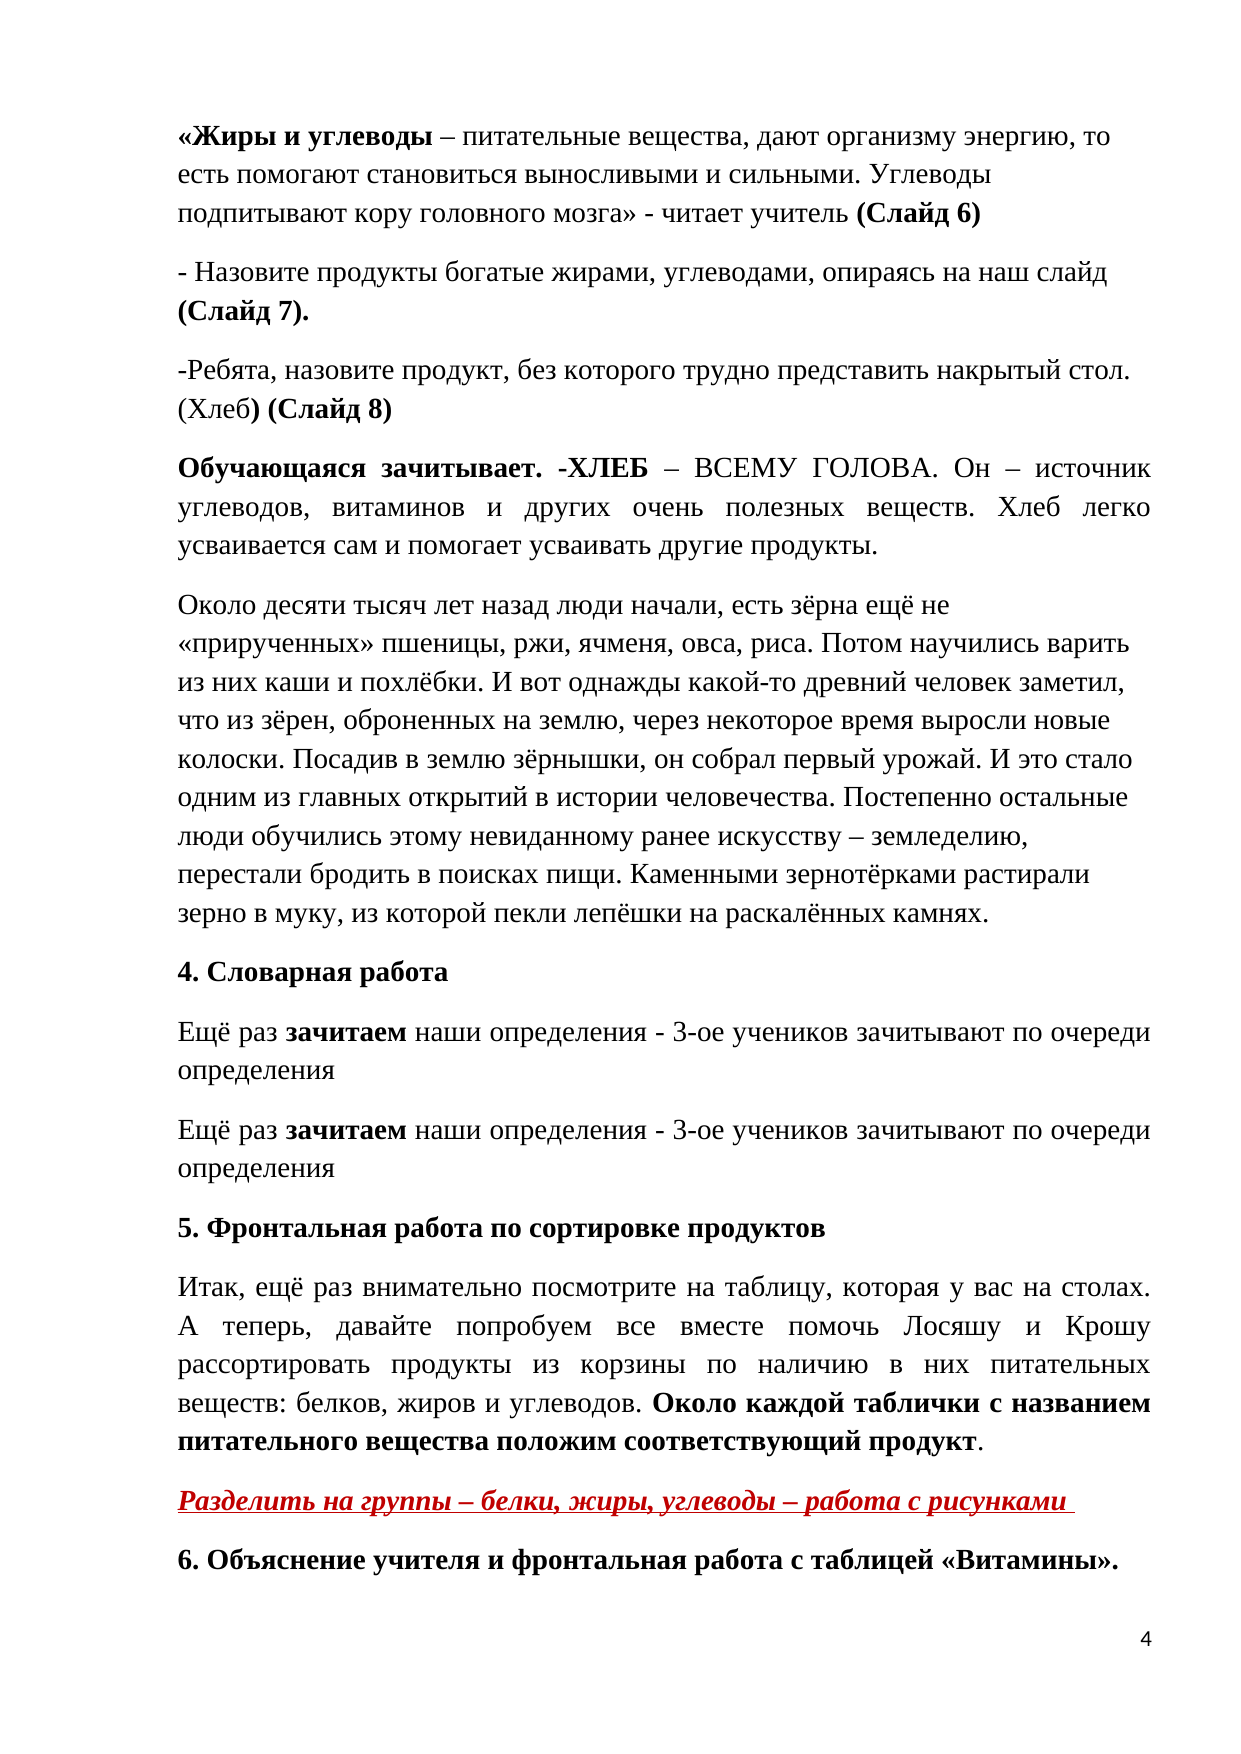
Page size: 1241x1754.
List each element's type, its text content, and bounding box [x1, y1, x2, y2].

text - Назовите продукты богатые жирами, углеводами, опираясь на наш слайд (Слайд 7). [177, 254, 1152, 327]
text Обучающаяся зачитывает. -ХЛЕБ – ВСЕМУ ГОЛОВА. Он – источник углеводов, витаминов и других очень полезных веществ. Хлеб легко усваивается сам и помогает усваивать другие продукты. [177, 450, 1152, 561]
text Разделить на группы – белки, жиры, углеводы – работа с рисунками [177, 1483, 1152, 1516]
text -Ребята, назовите продукт, без которого трудно представить накрытый стол. (Хлеб) (Слайд 8) [177, 352, 1152, 424]
text Ещё раз зачитаем наши определения - 3-ое учеников зачитывают по очереди определения [177, 1112, 1152, 1184]
text 4. Словарная работа [177, 954, 1152, 988]
text Около десяти тысяч лет назад люди начали, есть зёрна ещё не «прирученных» пшеницы, ржи, ячменя, овса, риса. Потом научились варить из них каши и похлёбки. И вот однажды какой-то древний человек заметил, что из зёрен, оброненных на землю, через некоторое время выросли новые колоски. Посадив в землю зёрнышки, он собрал первый урожай. И это стало одним из главных открытий в истории человечества. Постепенно остальные люди обучились этому невиданному ранее искусству – земледелию, перестали бродить в поисках пищи. Каменными зернотёрками растирали зерно в муку, из которой пекли лепёшки на раскалённых камнях. [177, 587, 1152, 929]
text 6. Объяснение учителя и фронтальная работа с таблицей «Витамины». [177, 1542, 1152, 1576]
text Ещё раз зачитаем наши определения - 3-ое учеников зачитывают по очереди определения [177, 1014, 1152, 1086]
text Итак, ещё раз внимательно посмотрите на таблицу, которая у вас на столах. А теперь, давайте попробуем все вместе помочь Лосяшу и Крошу рассортировать продукты из корзины по наличию в них питательных веществ: белков, жиров и углеводов. Около каждой таблички с названием питательного вещества положим соответствующий продукт. [177, 1269, 1152, 1457]
text 5. Фронтальная работа по сортировке продуктов [177, 1210, 1152, 1243]
text «Жиры и углеводы – питательные вещества, дают организму энергию, то есть помогают становиться выносливыми и сильными. Углеводы подпитывают кору головного мозга» - читает учитель (Слайд 6) [177, 118, 1152, 229]
